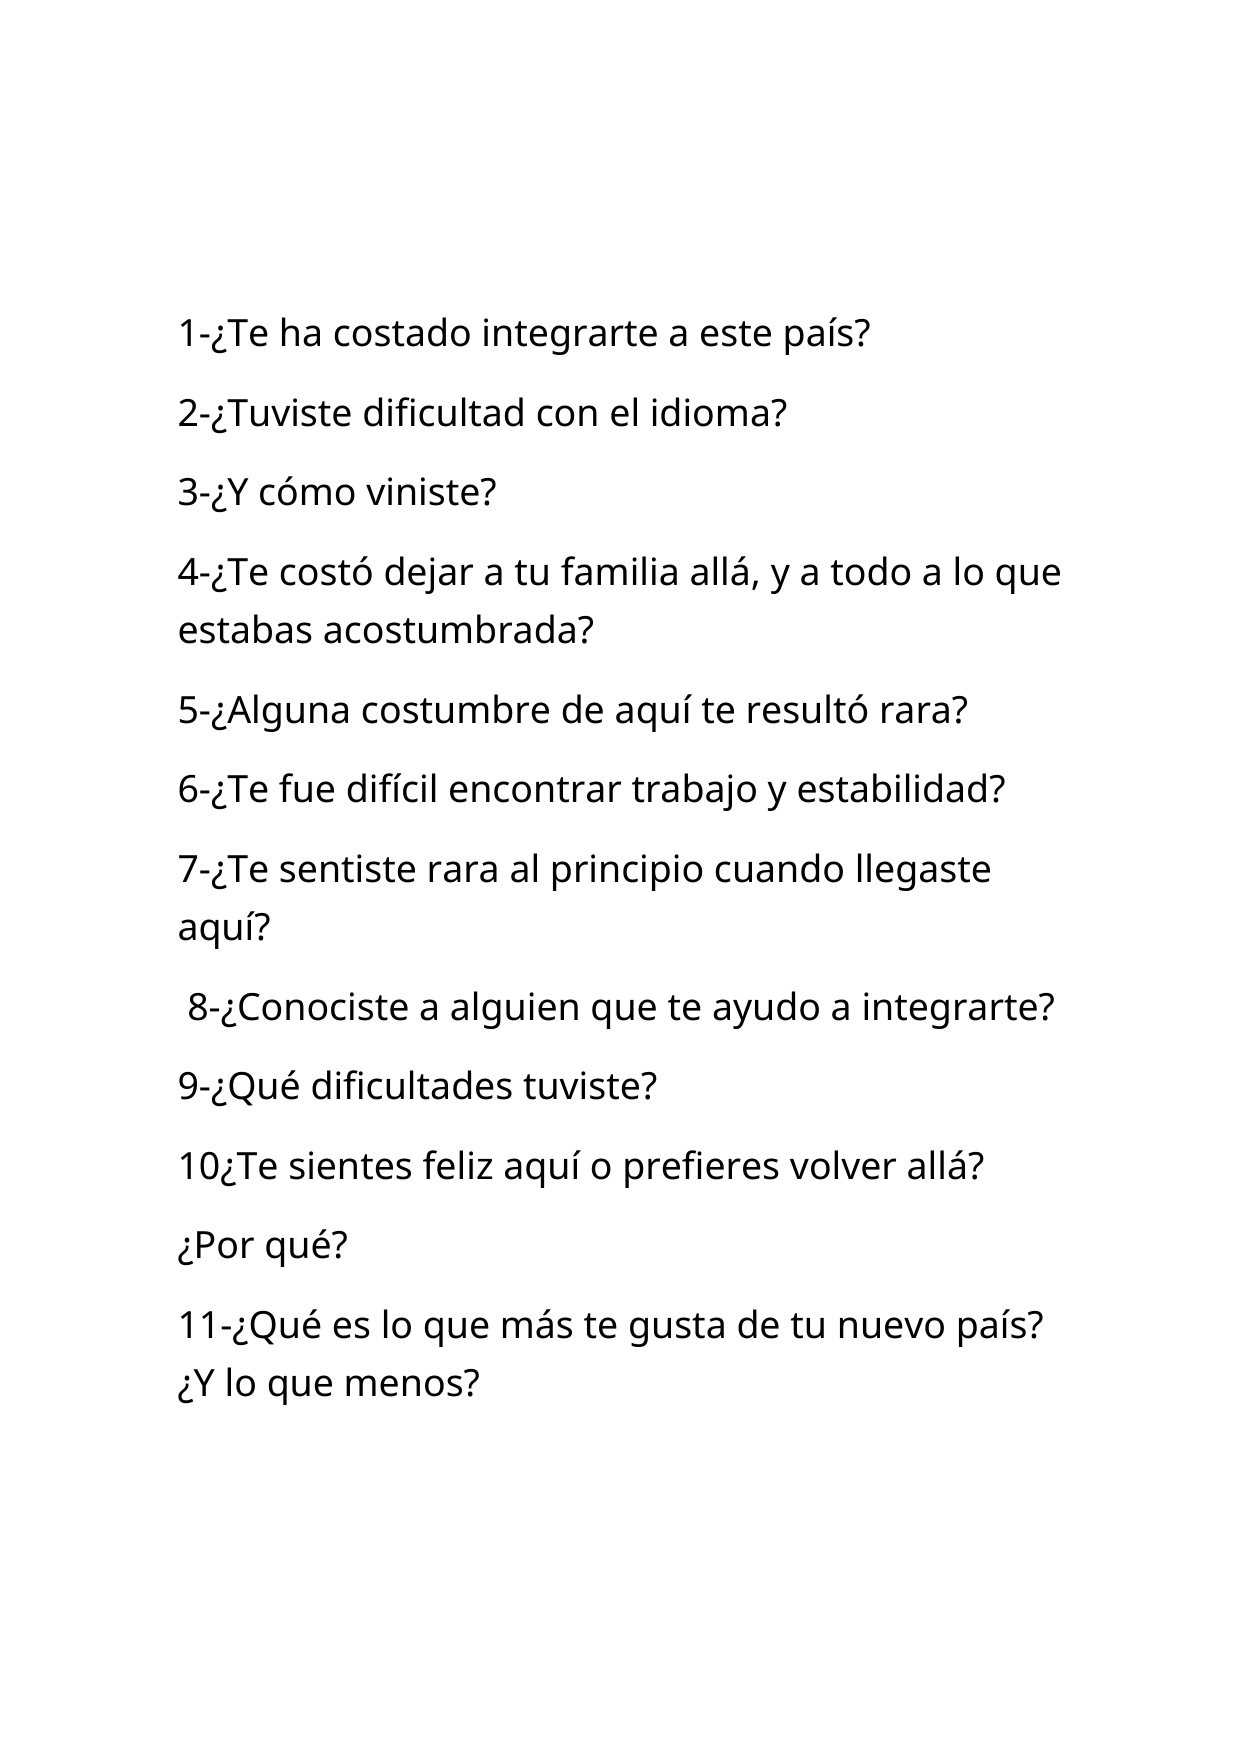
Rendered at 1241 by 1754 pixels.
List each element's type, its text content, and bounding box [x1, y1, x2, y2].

text 9-¿Qué dificultades tuviste? [177, 1060, 1063, 1111]
text 11-¿Qué es lo que más te gusta de tu nuevo país?¿Y lo que menos? [177, 1298, 1063, 1408]
text 10¿Te sientes feliz aquí o prefieres volver allá? [177, 1139, 1063, 1190]
text 7-¿Te sentiste rara al principio cuando llegaste aquí? [177, 842, 1063, 952]
text 4-¿Te costó dejar a tu familia allá, y a todo a lo que estabas acostumbrada? [177, 545, 1063, 655]
text 1-¿Te ha costado integrarte a este país? [177, 307, 1063, 358]
text ¿Por qué? [177, 1219, 1063, 1270]
text 8-¿Conociste a alguien que te ayudo a integrarte? [177, 980, 1063, 1031]
text 2-¿Tuviste dificultad con el idioma? [177, 386, 1063, 437]
text 6-¿Te fue difícil encontrar trabajo y estabilidad? [177, 763, 1063, 814]
text 3-¿Y cómo viniste? [177, 466, 1063, 517]
text 5-¿Alguna costumbre de aquí te resultó rara? [177, 683, 1063, 734]
